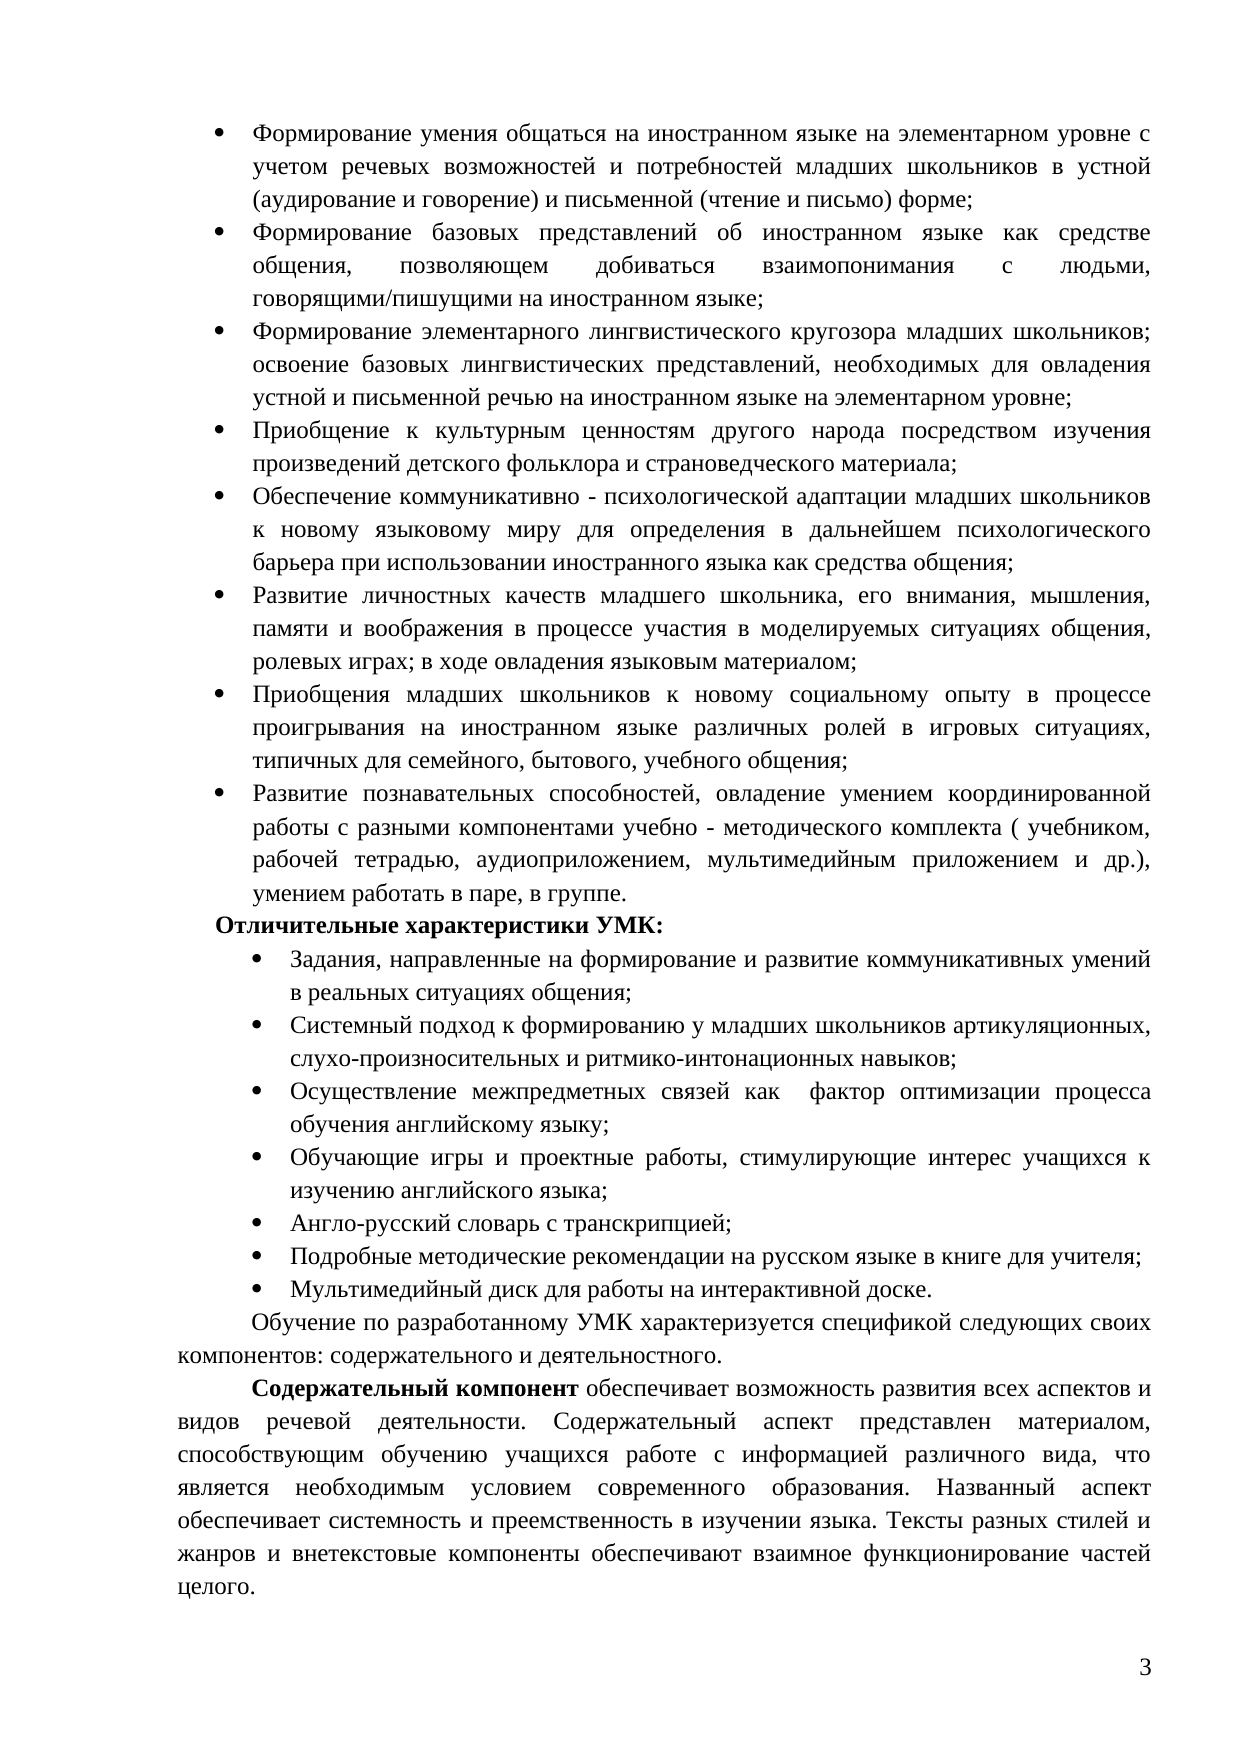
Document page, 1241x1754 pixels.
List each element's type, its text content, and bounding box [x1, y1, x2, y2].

list Обучающие игры и проектные работы, стимулирующие интерес учащихся к изучению английского языка; [252, 1142, 1152, 1203]
list Задания, направленные на формирование и развитие коммуникативных умений в реальных ситуациях общения; [252, 944, 1152, 1005]
text Обучение по разработанному УМК характеризуется спецификой следующих своих компонентов: cодержательного и деятельностного. [177, 1307, 1152, 1369]
list Приобщения младших школьников к новому социальному опыту в процессе проигрывания на иностранном языке различных ролей в игровых ситуациях, типичных для семейного, бытового, учебного общения; [215, 679, 1152, 774]
list Приобщение к культурным ценностям другого народа посредством изучения произведений детского фольклора и страноведческого материала; [215, 415, 1152, 477]
list Осуществление межпредметных связей как фактор оптимизации процесса обучения английскому языку; [252, 1076, 1152, 1137]
text Содержательный компонент обеспечивает возможность развития всех аспектов и видов речевой деятельности. Содержательный аспект представлен материалом, способствующим обучению учащихся работе с информацией различного вида, что является необходимым условием современного образования. Названный аспект обеспечивает системность и преемственность в изучении языка. Тексты разных стилей и жанров и внетекстовые компоненты обеспечивают взаимное функционирование частей целого. [177, 1373, 1152, 1600]
list Формирование умения общаться на иностранном языке на элементарном уровне с учетом речевых возможностей и потребностей младших школьников в устной (аудирование и говорение) и письменной (чтение и письмо) форме; [215, 118, 1152, 213]
list Англо-русский словарь с транскрипцией; [252, 1208, 1152, 1237]
list Развитие познавательных способностей, овладение умением координированной работы с разными компонентами учебно - методического комплекта ( учебником, рабочей тетрадью, аудиоприложением, мультимедийным приложением и др.), умением работать в паре, в группе. [215, 778, 1152, 906]
list Мультимедийный диск для работы на интерактивной доске. [252, 1274, 1152, 1303]
list Развитие личностных качеств младшего школьника, его внимания, мышления, памяти и воображения в процессе участия в моделируемых ситуациях общения, ролевых играх; в ходе овладения языковым материалом; [215, 580, 1152, 675]
list Обеспечение коммуникативно - психологической адаптации младших школьников к новому языковому миру для определения в дальнейшем психологического барьера при использовании иностранного языка как средства общения; [215, 481, 1152, 576]
list Формирование элементарного лингвистического кругозора младших школьников; освоение базовых лингвистических представлений, необходимых для овладения устной и письменной речью на иностранном языке на элементарном уровне; [215, 316, 1152, 411]
list Формирование базовых представлений об иностранном языке как средстве общения, позволяющем добиваться взаимопонимания с людьми, говорящими/пишущими на иностранном языке; [215, 217, 1152, 312]
list Подробные методические рекомендации на русском языке в книге для учителя; [252, 1241, 1152, 1269]
list Системный подход к формированию у младших школьников артикуляционных, слухо-произносительных и ритмико-интонационных навыков; [252, 1010, 1152, 1071]
text Отличительные характеристики УМК: [215, 911, 1152, 939]
